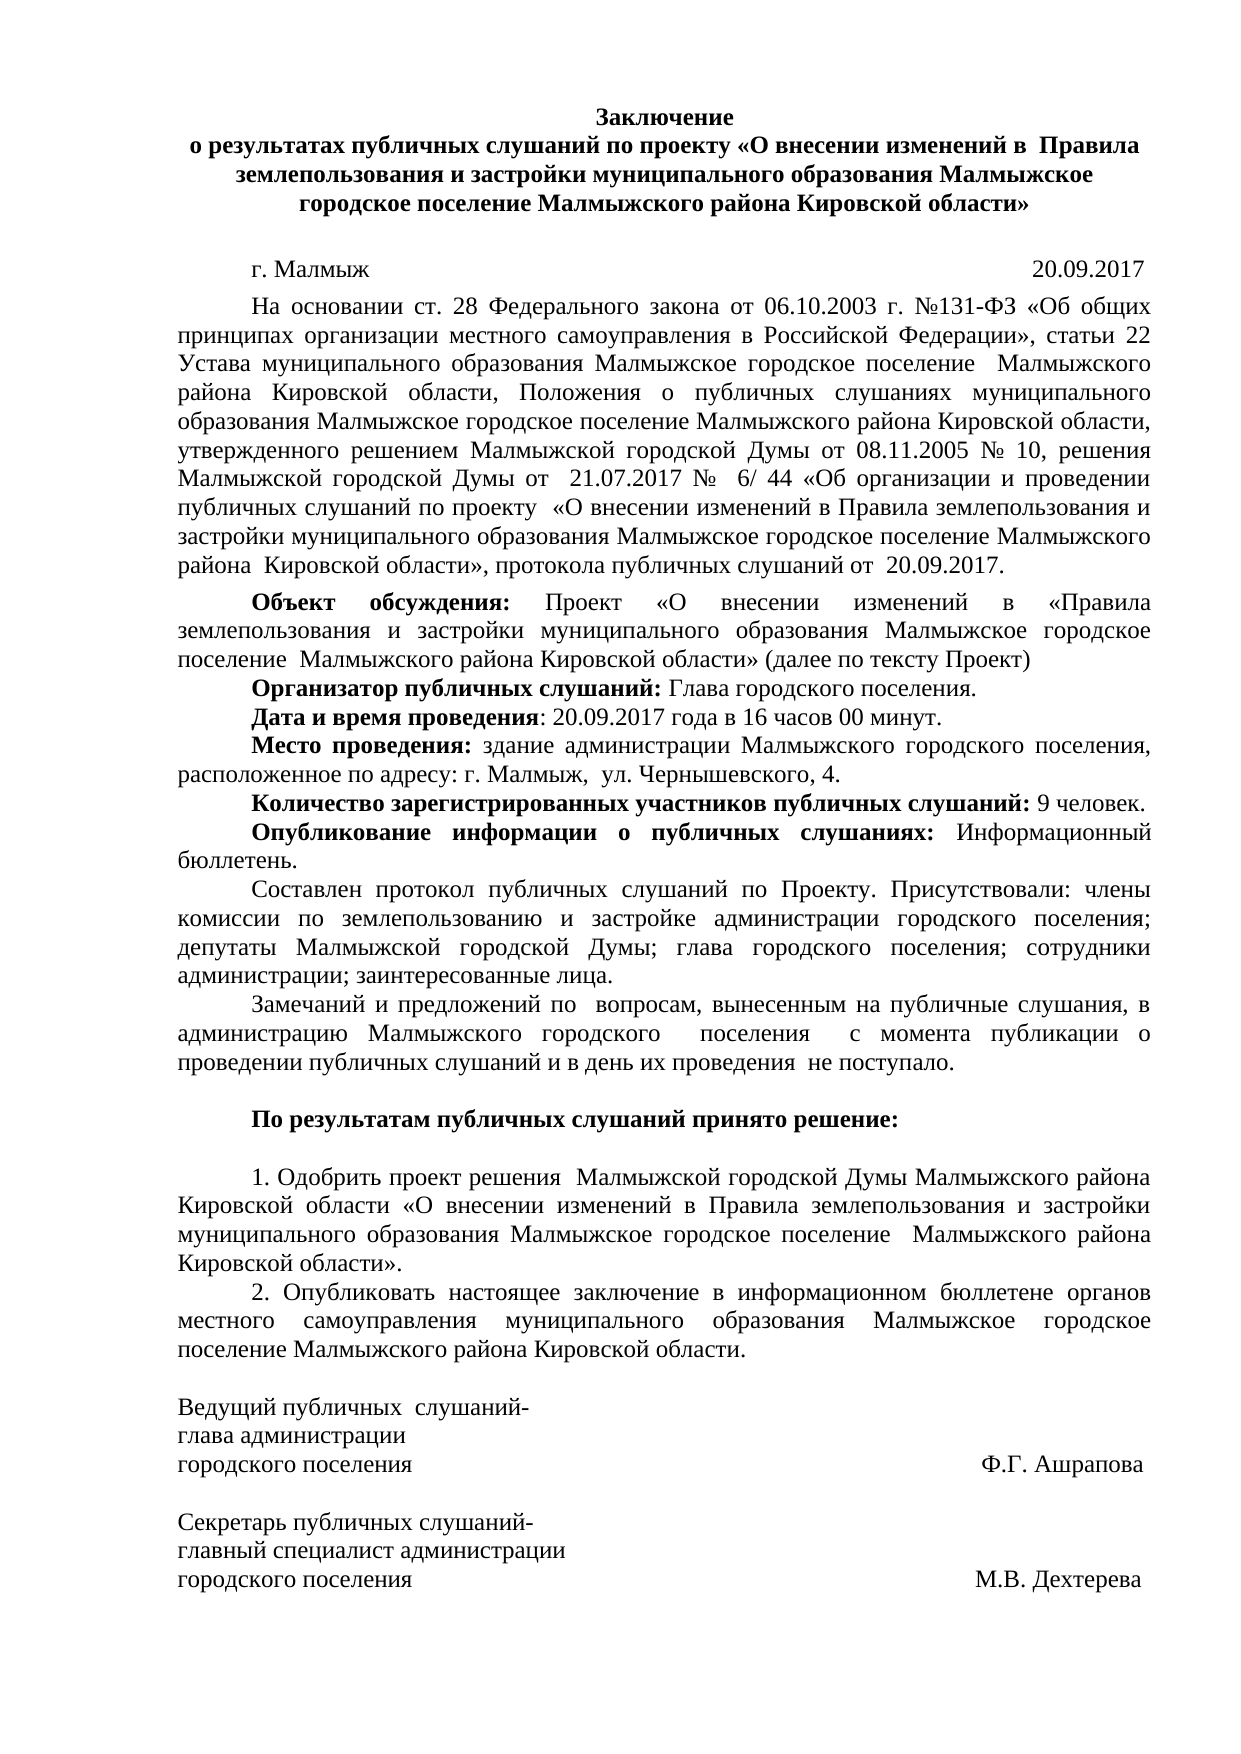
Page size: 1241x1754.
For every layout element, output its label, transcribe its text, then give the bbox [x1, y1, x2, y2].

text Составлен протокол публичных слушаний по Проекту. Присутствовали: члены комиссии по землепользованию и застройке администрации городского поселения; депутаты Малмыжской городской Думы; глава городского поселения; сотрудники администрации; заинтересованные лица. [177, 874, 1152, 989]
text Объект обсуждения: Проект «О внесении изменений в «Правила землепользования и застройки муниципального образования Малмыжское городское поселение Малмыжского района Кировской области» (далее по тексту Проект) [177, 587, 1152, 673]
text Количество зарегистрированных участников публичных слушаний: 9 человек. [177, 788, 1152, 817]
text Опубликование информации о публичных слушаниях: Информационный бюллетень. [177, 817, 1152, 874]
text Секретарь публичных слушаний- [177, 1507, 1152, 1536]
text глава администрации [177, 1421, 1152, 1449]
text г. Малмыж 20.09.2017 [177, 254, 1152, 283]
text Замечаний и предложений по вопросам, вынесенным на публичные слушания, в администрацию Малмыжского городского поселения с момента публикации о проведении публичных слушаний и в день их проведения не поступало. [177, 989, 1152, 1076]
text Ведущий публичных слушаний- [177, 1392, 1152, 1421]
text 2. Опубликовать настоящее заключение в информационном бюллетене органов местного самоуправления муниципального образования Малмыжское городское поселение Малмыжского района Кировской области. [177, 1277, 1152, 1363]
text городского поселения М.В. Дехтерева [177, 1564, 1152, 1593]
text На основании ст. 28 Федерального закона от 06.10.2003 г. №131-ФЗ «Об общих принципах организации местного самоуправления в Российской Федерации», статьи 22 Устава муниципального образования Малмыжское городское поселение Малмыжского района Кировской области, Положения о публичных слушаниях муниципального образования Малмыжское городское поселение Малмыжского района Кировской области, утвержденного решением Малмыжской городской Думы от 08.11.2005 № 10, решения Малмыжской городской Думы от 21.07.2017 № 6/ 44 «Об организации и проведении публичных слушаний по проекту «О внесении изменений в Правила землепользования и застройки муниципального образования Малмыжское городское поселение Малмыжского района Кировской области», протокола публичных слушаний от 20.09.2017. [177, 291, 1152, 578]
text Дата и время проведения: 20.09.2017 года в 16 часов 00 минут. [177, 702, 1152, 731]
text По результатам публичных слушаний принято решение: [177, 1104, 1152, 1133]
text Место проведения: здание администрации Малмыжского городского поселения, расположенное по адресу: г. Малмыж, ул. Чернышевского, 4. [177, 731, 1152, 788]
text 1. Одобрить проект решения Малмыжской городской Думы Малмыжского района Кировской области «О внесении изменений в Правила землепользования и застройки муниципального образования Малмыжское городское поселение Малмыжского района Кировской области». [177, 1162, 1152, 1277]
text Организатор публичных слушаний: Глава городского поселения. [177, 673, 1152, 702]
text городского поселения Ф.Г. Ашрапова [177, 1449, 1152, 1478]
text главный специалист администрации [177, 1536, 1152, 1564]
text о результатах публичных слушаний по проекту «О внесении изменений в Правила землепользования и застройки муниципального образования Малмыжское городское поселение Малмыжского района Кировской области» [177, 131, 1152, 217]
text Заключение [177, 102, 1152, 131]
